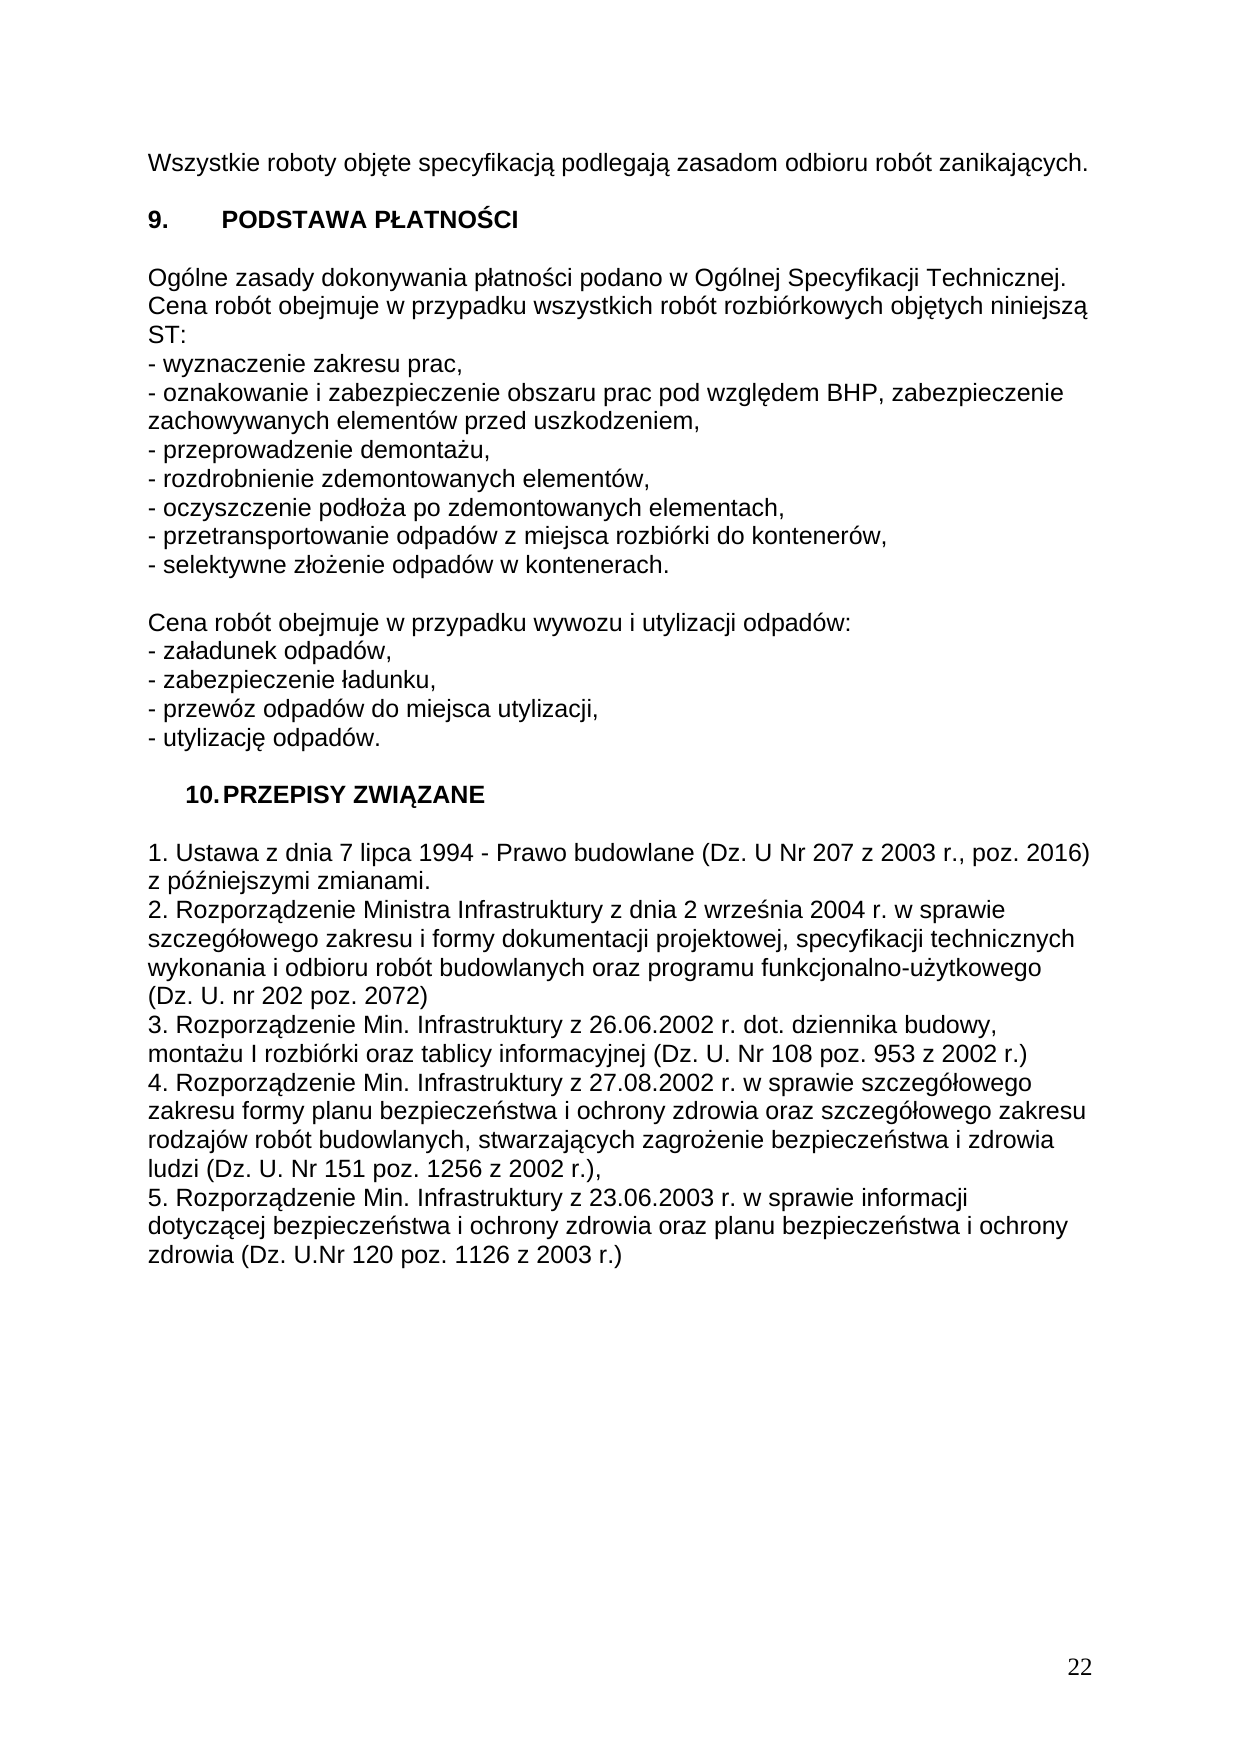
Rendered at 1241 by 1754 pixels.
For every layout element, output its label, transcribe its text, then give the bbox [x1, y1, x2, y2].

text 3. Rozporządzenie Min. Infrastruktury z 26.06.2002 r. dot. dziennika budowy, montażu I rozbiórki oraz tablicy informacyjnej (Dz. U. Nr 108 poz. 953 z 2002 r.) [148, 1010, 1093, 1068]
text 2. Rozporządzenie Ministra Infrastruktury z dnia 2 września 2004 r. w sprawie szczegółowego zakresu i formy dokumentacji projektowej, specyfikacji technicznych wykonania i odbioru robót budowlanych oraz programu funkcjonalno-użytkowego (Dz. U. nr 202 poz. 2072) [148, 895, 1093, 1010]
text - przetransportowanie odpadów z miejsca rozbiórki do kontenerów, [148, 521, 1093, 550]
text - utylizację odpadów. [148, 723, 1093, 751]
text - oznakowanie i zabezpieczenie obszaru prac pod względem BHP, zabezpieczenie [148, 378, 1093, 406]
text - oczyszczenie podłoża po zdemontowanych elementach, [148, 493, 1093, 521]
text - selektywne złożenie odpadów w kontenerach. [148, 550, 1093, 579]
list PRZEPISY ZWIĄZANE [185, 780, 1093, 809]
text - zabezpieczenie ładunku, [148, 665, 1093, 694]
text 4. Rozporządzenie Min. Infrastruktury z 27.08.2002 r. w sprawie szczegółowego zakresu formy planu bezpieczeństwa i ochrony zdrowia oraz szczegółowego zakresu rodzajów robót budowlanych, stwarzających zagrożenie bezpieczeństwa i zdrowia ludzi (Dz. U. Nr 151 poz. 1256 z 2002 r.), [148, 1068, 1093, 1183]
text 1. Ustawa z dnia 7 lipca 1994 - Prawo budowlane (Dz. U Nr 207 z 2003 r., poz. 2016) z późniejszymi zmianami. [148, 838, 1093, 895]
text - rozdrobnienie zdemontowanych elementów, [148, 464, 1093, 493]
text Ogólne zasady dokonywania płatności podano w Ogólnej Specyfikacji Technicznej. [148, 263, 1093, 291]
text zachowywanych elementów przed uszkodzeniem, [148, 406, 1093, 435]
text - przewóz odpadów do miejsca utylizacji, [148, 694, 1093, 723]
text Wszystkie roboty objęte specyfikacją podlegają zasadom odbioru robót zanikających. [148, 148, 1093, 176]
text 9. PODSTAWA PŁATNOŚCI [148, 205, 1093, 234]
text Cena robót obejmuje w przypadku wszystkich robót rozbiórkowych objętych niniejszą ST: [148, 291, 1093, 349]
text Cena robót obejmuje w przypadku wywozu i utylizacji odpadów: [148, 608, 1093, 636]
text - wyznaczenie zakresu prac, [148, 349, 1093, 378]
text - przeprowadzenie demontażu, [148, 435, 1093, 464]
text - załadunek odpadów, [148, 636, 1093, 665]
text 5. Rozporządzenie Min. Infrastruktury z 23.06.2003 r. w sprawie informacji dotyczącej bezpieczeństwa i ochrony zdrowia oraz planu bezpieczeństwa i ochrony zdrowia (Dz. U.Nr 120 poz. 1126 z 2003 r.) [148, 1183, 1093, 1269]
